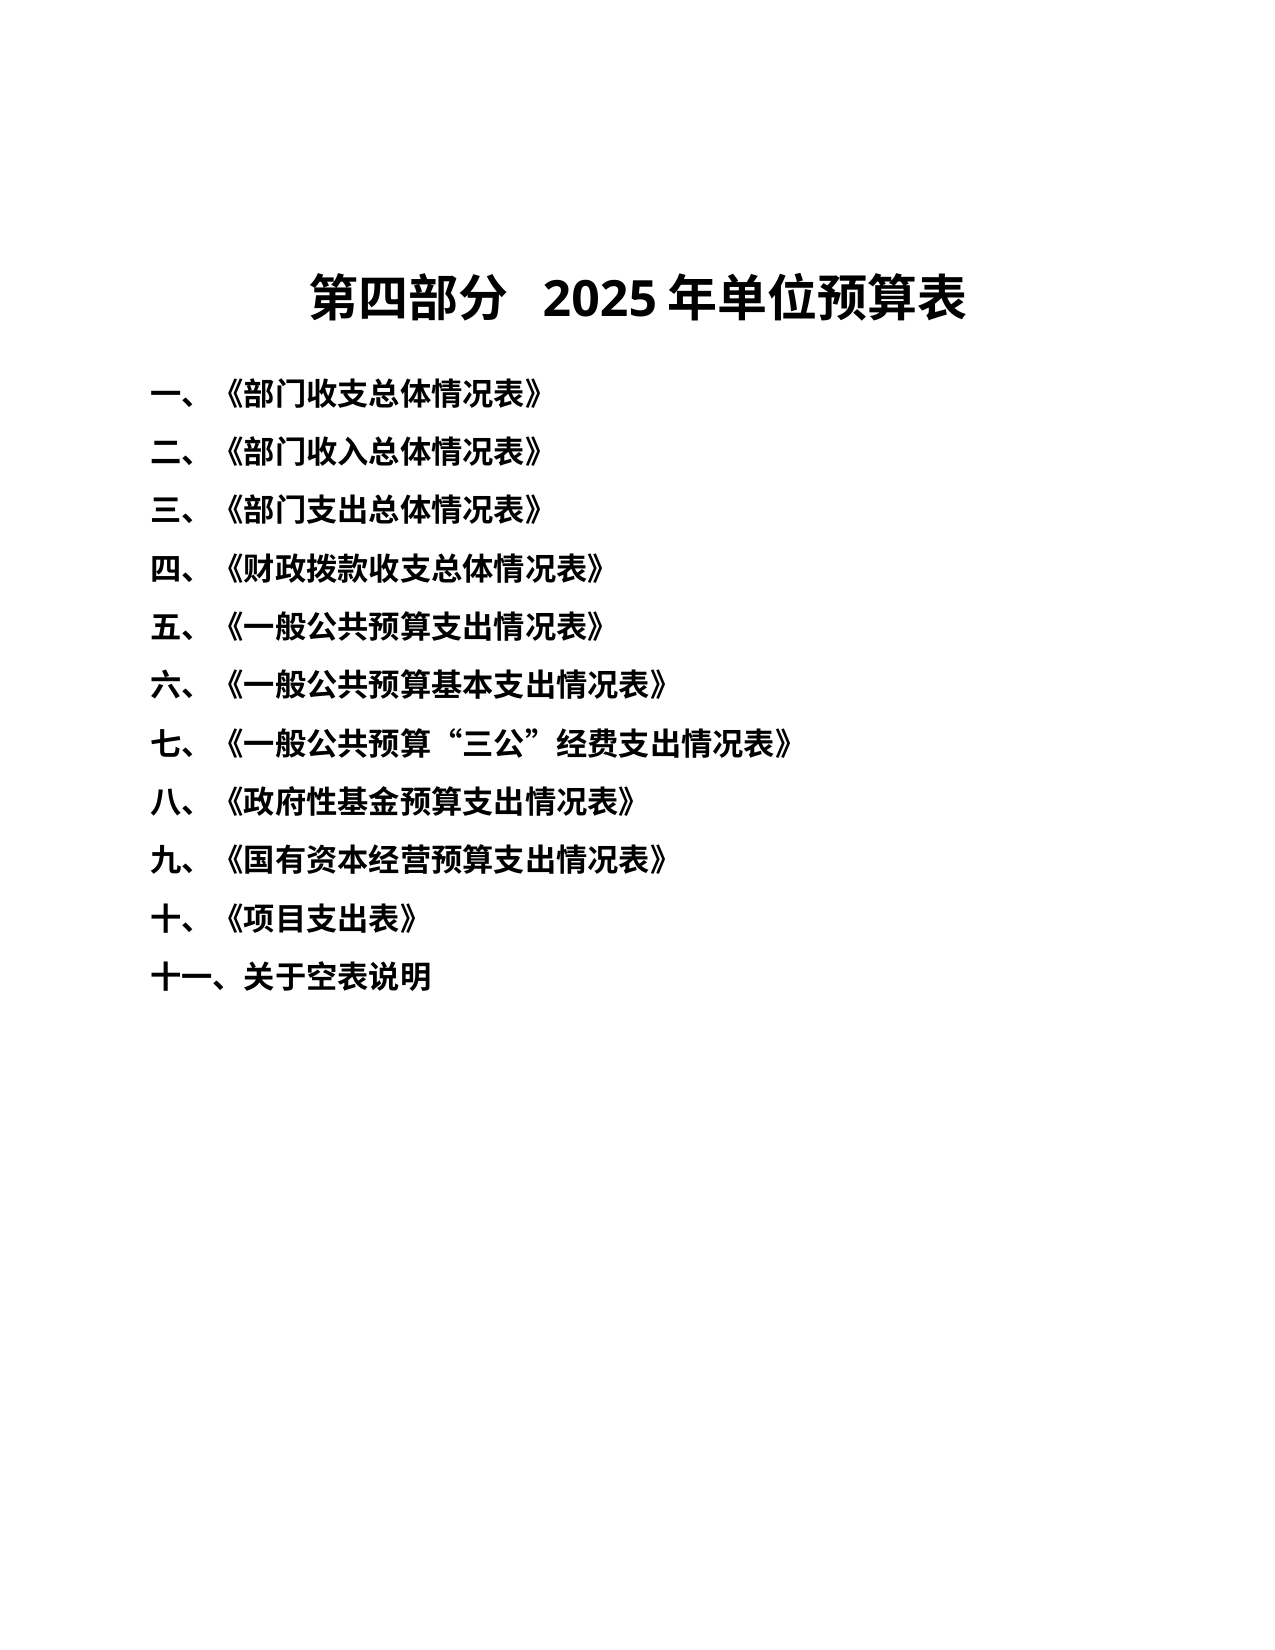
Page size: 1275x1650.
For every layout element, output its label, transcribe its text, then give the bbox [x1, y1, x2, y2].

text 一、《部门收支总体情况表》 [150, 358, 1125, 417]
text 六、《一般公共预算基本支出情况表》 [150, 650, 1125, 708]
text 第四部分 2025年单位预算表 [150, 150, 1125, 358]
text 七、《一般公共预算“三公”经费支出情况表》 [150, 708, 1125, 767]
text 五、《一般公共预算支出情况表》 [150, 592, 1125, 650]
text 十一、关于空表说明 [150, 942, 1125, 1000]
text 九、《国有资本经营预算支出情况表》 [150, 825, 1125, 883]
text 二、《部门收入总体情况表》 [150, 417, 1125, 475]
text 四、《财政拨款收支总体情况表》 [150, 533, 1125, 592]
text 八、《政府性基金预算支出情况表》 [150, 767, 1125, 825]
text 三、《部门支出总体情况表》 [150, 475, 1125, 533]
text 十、《项目支出表》 [150, 883, 1125, 942]
